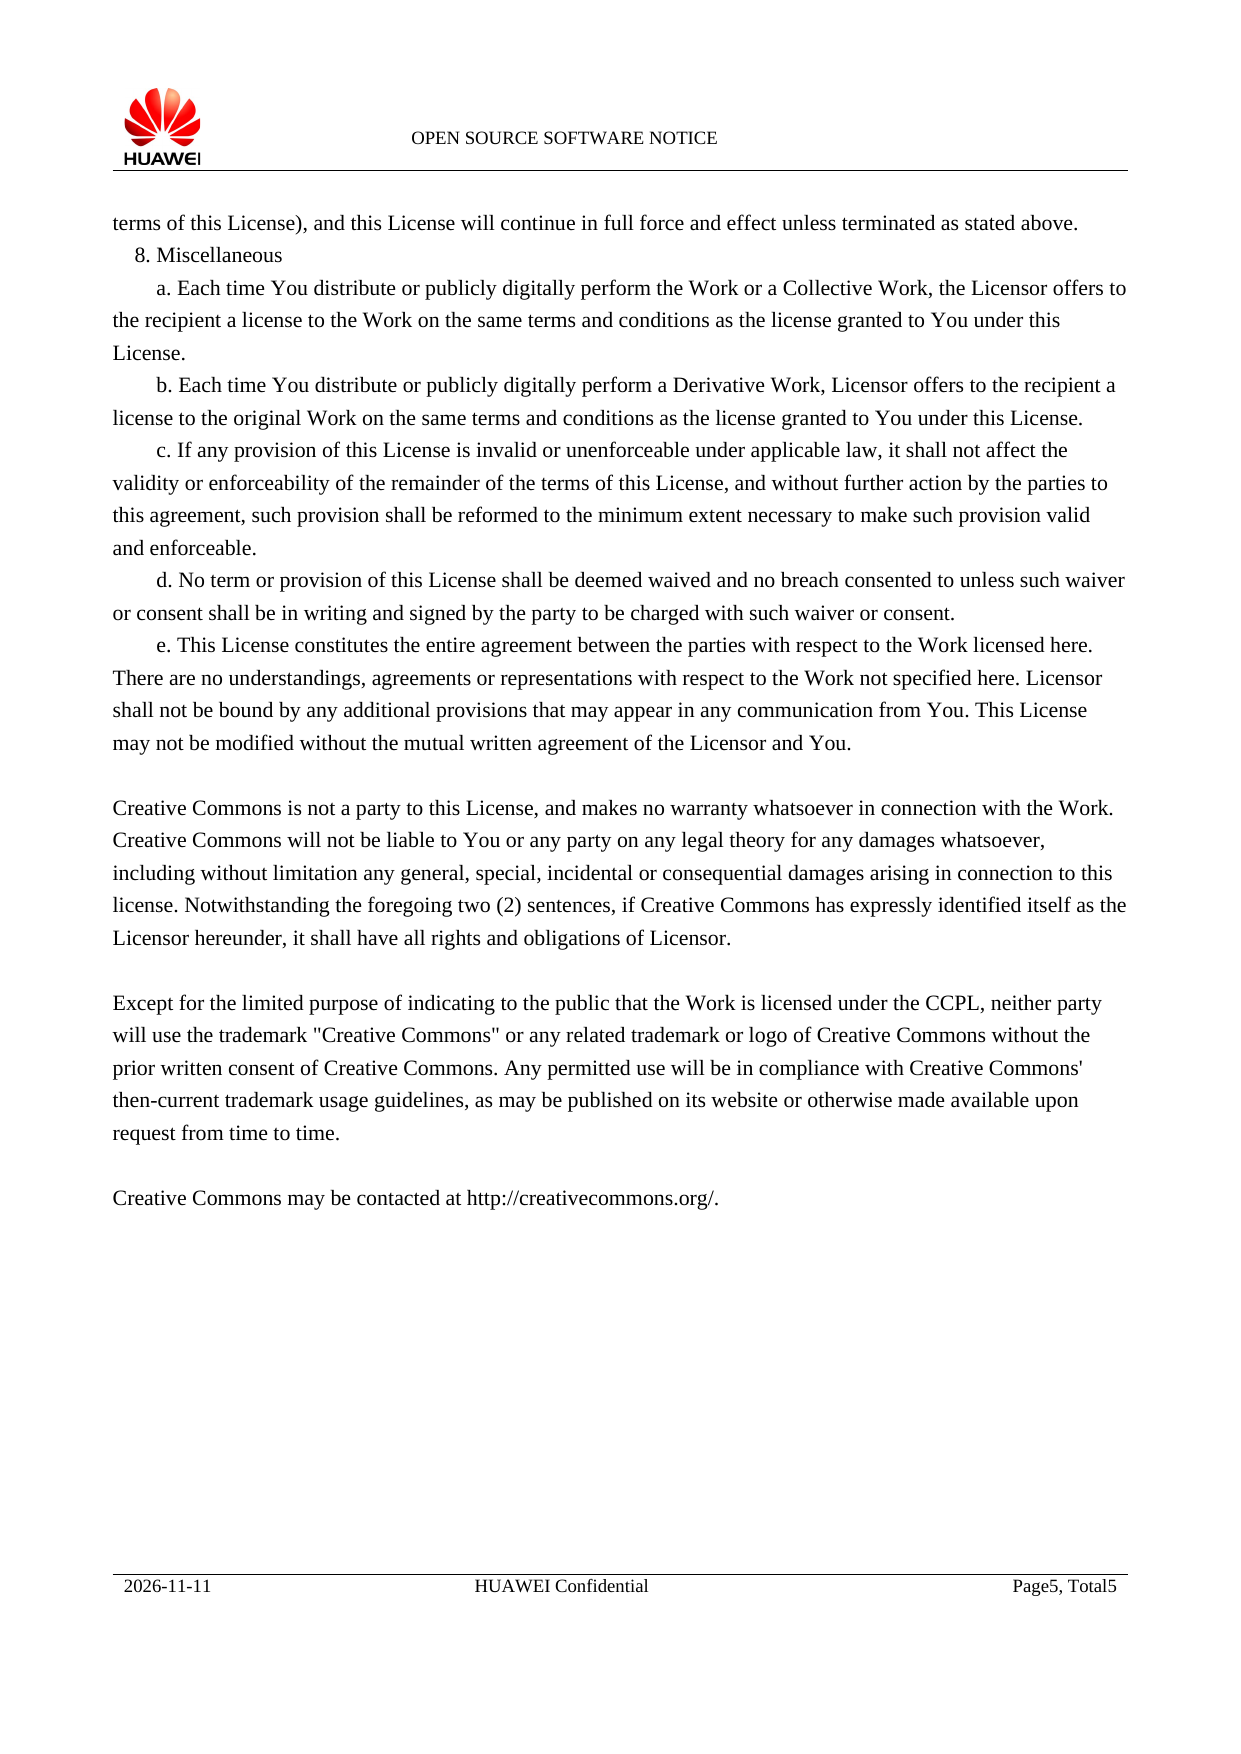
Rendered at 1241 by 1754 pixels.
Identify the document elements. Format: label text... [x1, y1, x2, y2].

text d. No term or provision of this License shall be deemed waived and no breach consented to unless such waiver or consent shall be in writing and signed by the party to be charged with such waiver or consent. [112, 564, 1128, 629]
text Creative Commons is not a party to this License, and makes no warranty whatsoever in connection with the Work. Creative Commons will not be liable to You or any party on any legal theory for any damages whatsoever, including without limitation any general, special, incidental or consequential damages arising in connection to this license. Notwithstanding the foregoing two (2) sentences, if Creative Commons has expressly identified itself as the Licensor hereunder, it shall have all rights and obligations of Licensor. [112, 791, 1128, 954]
text b. Each time You distribute or publicly digitally perform a Derivative Work, Licensor offers to the recipient a license to the original Work on the same terms and conditions as the license granted to You under this License. [112, 369, 1128, 434]
text e. This License constitutes the entire agreement between the parties with respect to the Work licensed here. There are no understandings, agreements or representations with respect to the Work not specified here. Licensor shall not be bound by any additional provisions that may appear in any communication from You. This License may not be modified without the mutual written agreement of the Licensor and You. [112, 629, 1128, 759]
picture [124, 88, 201, 165]
text 8. Miscellaneous [112, 239, 1128, 271]
text c. If any provision of this License is invalid or unenforceable under applicable law, it shall not affect the validity or enforceability of the remainder of the terms of this License, and without further action by the parties to this agreement, such provision shall be reformed to the minimum extent necessary to make such provision valid and enforceable. [112, 434, 1128, 564]
text Creative Commons may be contacted at http://creativecommons.org/. [112, 1181, 1128, 1214]
text Except for the limited purpose of indicating to the public that the Work is licensed under the CCPL, neither party will use the trademark "Creative Commons" or any related trademark or logo of Creative Commons without the prior written consent of Creative Commons. Any permitted use will be in compliance with Creative Commons' then-current trademark usage guidelines, as may be published on its website or otherwise made available upon request from time to time. [112, 986, 1128, 1149]
text a. Each time You distribute or publicly digitally perform the Work or a Collective Work, the Licensor offers to the recipient a license to the Work on the same terms and conditions as the license granted to You under this License. [112, 271, 1128, 369]
